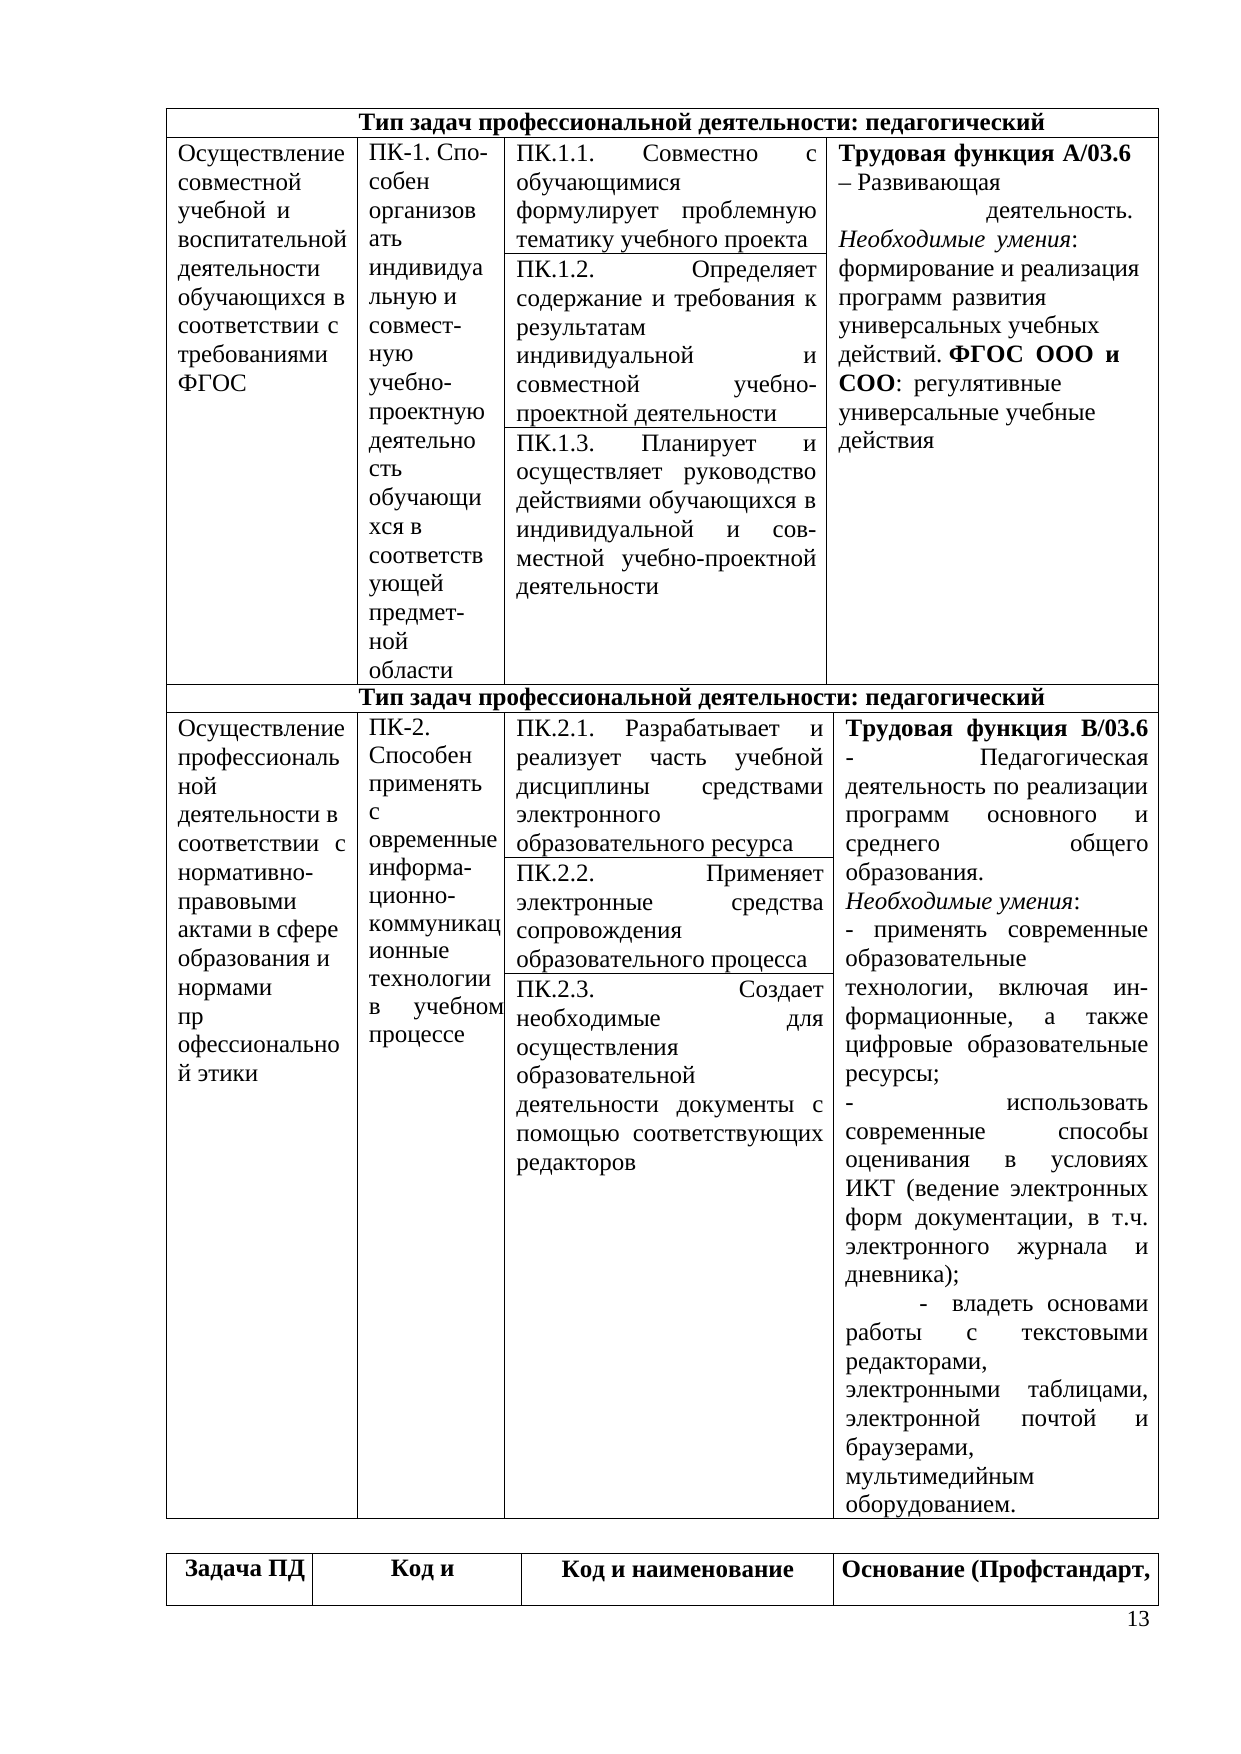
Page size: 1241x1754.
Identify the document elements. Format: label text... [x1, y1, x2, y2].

table_cell Трудовая функция В/03.6 - Педагогическая деятельность по реализации программ основного и среднего общего образования. Необходимые умения: - применять современные образовательные технологии, включая ин- формационные, а также цифровые образовательные ресурсы; - использовать современные способы оценивания в условиях ИКТ (ведение электронных форм документации, в т.ч. электронного журнала и дневника); владеть основами работы с текстовыми редакторами, электронными таблицами, электронной почтой и браузерами, мультимедийным оборудованием. [834, 713, 1158, 1518]
table_cell ПК-2. Способен применять современные информа-ционно-коммуникационные технологии в учебном процессе [358, 713, 504, 1518]
table_cell Осуществление совместной учебной и воспитательной деятельности обучающихся в соответствии с требованиями ФГОС [167, 138, 357, 683]
table_cell Осуществление профессиональной деятельности в соответствии с нормативно-правовыми актами в сфере образования и нормами профессиональной этики [167, 713, 357, 1518]
table_cell Трудовая функция А/03.6 – Развивающая деятельность. Необходимые умения: формирование и реализация программ развития универсальных учебных действий. ФГОС ООО и СОО: регулятивные универсальные учебные действия [827, 138, 1158, 683]
table_cell ПК.1.3. Планирует и осуществляет руководство действиями обучающихся в индивидуальной и сов- местной учебно-проектной деятельности [505, 428, 826, 683]
table_cell Тип задач профессиональной деятельности: педагогический [167, 685, 1158, 712]
table_cell ПК.1.1. Совместно с обучающимися формулирует проблемную тематику учебного проекта [505, 138, 826, 253]
table_cell ПК.2.2. Применяет электронные средства сопровождения образовательного процесса [505, 858, 833, 973]
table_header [313, 1554, 521, 1605]
table_cell ПК.1.2. Определяет содержание и требования к результатам индивидуальной и совместной учебно-проектной деятельности [505, 254, 826, 427]
table_cell ПК.2.3. Создает необходимые для осуществления образовательной деятельности документы с помощью соответствующих редакторов [505, 974, 833, 1518]
table_header Задача ПД [167, 1554, 312, 1605]
table_cell ПК-1. Спо- собен организовать индивидуальную и совмест- ную учебно- проектную деятельность обучающихся в соответствующей предмет- ной области [358, 138, 504, 683]
table_cell Тип задач профессиональной деятельности: педагогический [167, 109, 1158, 137]
table_cell ПК.2.1. Разрабатывает и реализует часть учебной дисциплины средствами электронного образовательного ресурса [505, 713, 833, 857]
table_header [834, 1554, 1158, 1605]
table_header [522, 1554, 833, 1605]
